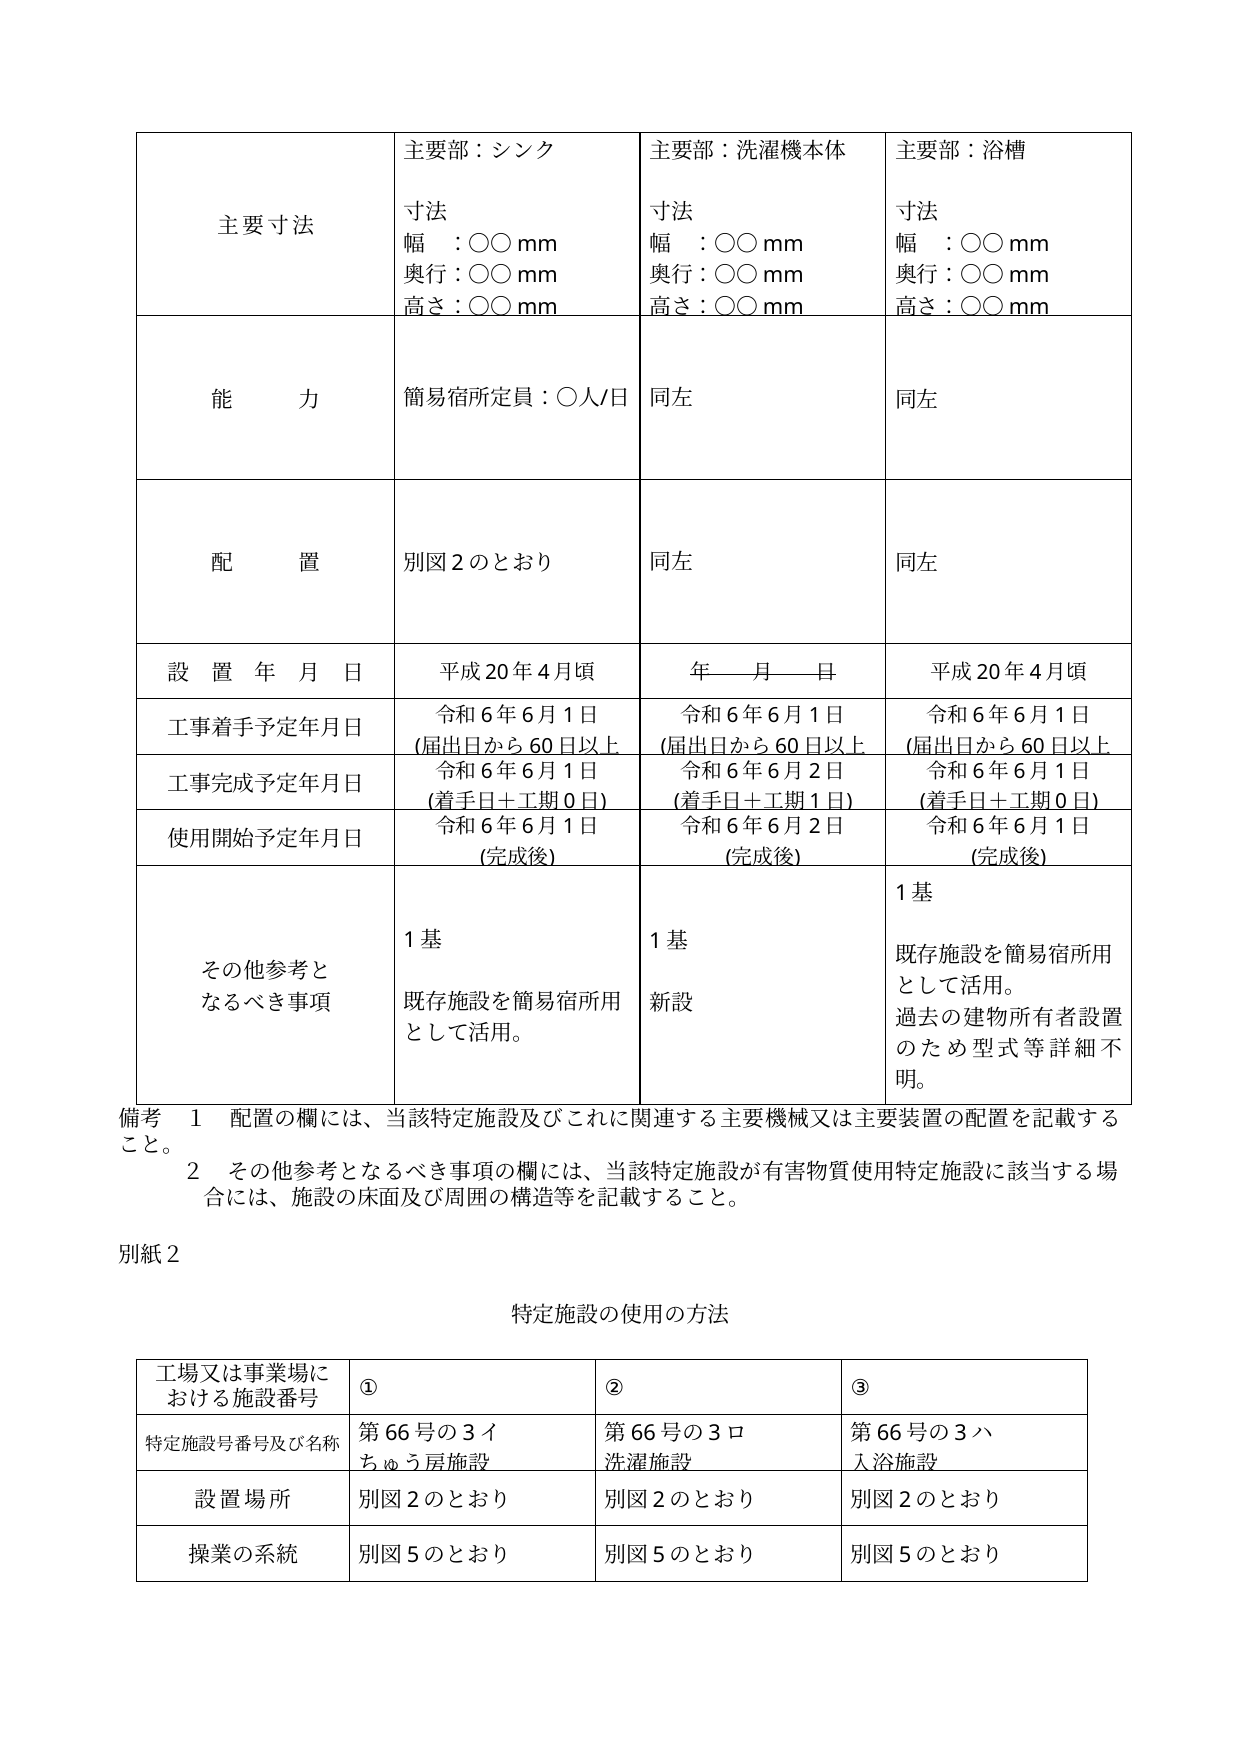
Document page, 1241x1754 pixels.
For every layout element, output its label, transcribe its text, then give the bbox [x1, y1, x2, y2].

table_cell 第66号の3イ ちゅう房施設 [350, 1415, 595, 1469]
table_header ① [350, 1360, 595, 1414]
table_cell 令和6年6月1日 (届出日から60日以上先) [641, 699, 885, 753]
table_cell 主要部：浴槽 寸法 幅 ：〇〇mm 奥行：〇〇mm 高さ：〇〇mm [886, 133, 1131, 315]
table_cell 同左 [886, 480, 1131, 642]
table_cell 別図2のとおり [395, 480, 639, 642]
table_cell 平成20年4月頃 [886, 644, 1131, 698]
text 別紙２ [118, 1241, 1122, 1267]
table_header 工場又は事業場に おける施設番号 [137, 1360, 349, 1414]
table_cell 1基 既存施設を簡易宿所用 として活用。 過去の建物所有者設置のため型式等詳細不明。 [886, 866, 1131, 1104]
table_cell 平成20年4月頃 [395, 644, 639, 698]
table_cell 令和6年6月2日 (着手日＋工期1日) [641, 755, 885, 809]
text 特定施設の使用の方法 [118, 1297, 1122, 1329]
table_cell 令和6年6月1日 (着手日＋工期0日) [886, 755, 1131, 809]
table_cell 設置場所 [137, 1471, 349, 1525]
table_cell 別図5のとおり [350, 1526, 595, 1581]
table_cell 使用開始予定年月日 [137, 810, 394, 864]
table_cell 令和6年6月1日 (届出日から60日以上先) [886, 699, 1131, 753]
table_cell 1基 既存施設を簡易宿所用 として活用。 [395, 866, 639, 1104]
table_cell 能 力 [137, 316, 394, 479]
text ２ その他参考となるべき事項の欄には、当該特定施設が有害物質使用特定施設に該当する場合には、施設の床面及び周囲の構造等を記載すること。 [182, 1158, 1122, 1211]
table_cell 1基 新設 [641, 866, 885, 1104]
table_cell 令和6年6月1日 (着手日＋工期0日) [395, 755, 639, 809]
table_cell 年 月 日 [641, 644, 885, 698]
table_cell 同左 [886, 316, 1131, 479]
table_cell 別図5のとおり [842, 1526, 1087, 1581]
table_cell その他参考と なるべき事項 [137, 866, 394, 1104]
table_cell 工事着手予定年月日 [137, 699, 394, 753]
table_cell 別図2のとおり [842, 1471, 1087, 1525]
table_cell 第66号の3ロ 洗濯施設 [596, 1415, 841, 1469]
table_cell 特定施設号番号及び名称 [137, 1415, 349, 1469]
table_header ② [596, 1360, 841, 1414]
table_cell 操業の系統 [137, 1526, 349, 1581]
table_cell 第66号の3ハ 入浴施設 [842, 1415, 1087, 1469]
table_cell 令和6年6月2日 (完成後) [641, 810, 885, 864]
table_cell 工事完成予定年月日 [137, 755, 394, 809]
table_cell 令和6年6月1日 (完成後) [886, 810, 1131, 864]
table_cell 設 置 年 月 日 [137, 644, 394, 698]
table_cell 同左 [641, 480, 885, 642]
text 備考 １ 配置の欄には、当該特定施設及びこれに関連する主要機械又は主要装置の配置を記載すること。 [118, 1105, 1122, 1158]
table_cell 令和6年6月1日 (届出日から60日以上先) [395, 699, 639, 753]
table_cell 配 置 [137, 480, 394, 642]
table_cell 別図5のとおり [596, 1526, 841, 1581]
table_cell 主要部：洗濯機本体 寸法 幅 ：〇〇mm 奥行：〇〇mm 高さ：〇〇mm [641, 133, 885, 315]
table_cell 同左 [641, 316, 885, 479]
table_cell 簡易宿所定員：〇人/日 [395, 316, 639, 479]
table_cell 主要寸法 [137, 133, 394, 315]
table_cell 別図2のとおり [350, 1471, 595, 1525]
table_cell 別図2のとおり [596, 1471, 841, 1525]
table_header ③ [842, 1360, 1087, 1414]
table_cell 令和6年6月1日 (完成後) [395, 810, 639, 864]
table_cell 主要部：シンク 寸法 幅 ：〇〇mm 奥行：〇〇mm 高さ：〇〇mm [395, 133, 639, 315]
